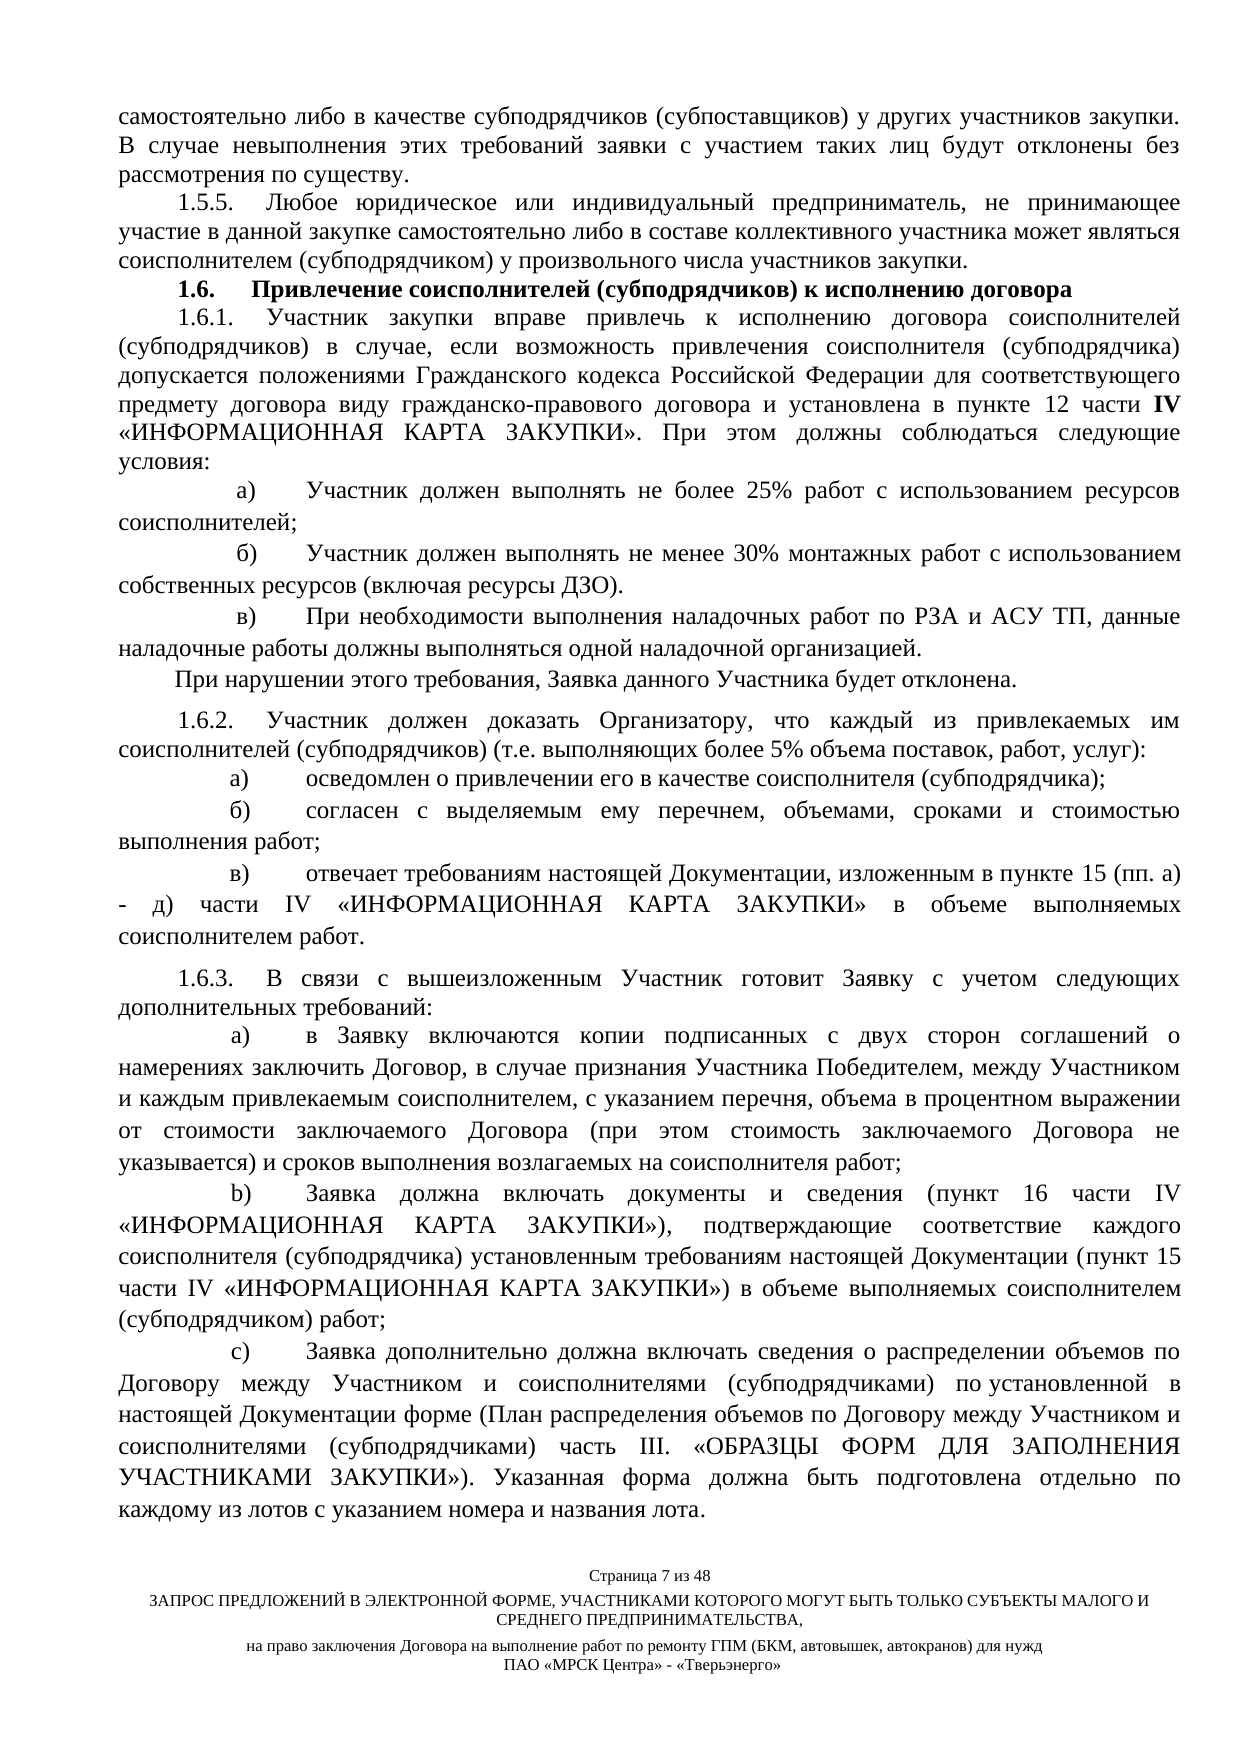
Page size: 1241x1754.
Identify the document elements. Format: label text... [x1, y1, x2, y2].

text При нарушении этого требования, Заявка данного Участника будет отклонена. [174, 664, 1181, 693]
subtitle В связи с вышеизложенным Участник готовит Заявку с учетом следующих дополнительных требований: [118, 963, 1181, 1020]
subtitle Участник закупки вправе привлечь к исполнению договора соисполнителей (субподрядчиков) в случае, если возможность привлечения соисполнителя (субподрядчика) допускается положениями Гражданского кодекса Российской Федерации для соответствующего предмету договора виду гражданско-правового договора и установлена в пункте 12 части IV «ИНФОРМАЦИОННАЯ КАРТА ЗАКУПКИ». При этом должны соблюдаться следующие условия: [118, 302, 1181, 475]
list отвечает требованиям настоящей Документации, изложенным в пункте 15 (пп. а) - д) части IV «ИНФОРМАЦИОННАЯ КАРТА ЗАКУПКИ» в объеме выполняемых соисполнителем работ. [118, 858, 1181, 950]
list согласен с выделяемым ему перечнем, объемами, сроками и стоимостью выполнения работ; [118, 795, 1181, 855]
list в Заявку включаются копии подписанных с двух сторон соглашений о намерениях заключить Договор, в случае признания Участника Победителем, между Участником и каждым привлекаемым соисполнителем, с указанием перечня, объема в процентном выражении от стоимости заключаемого Договора (при этом стоимость заключаемого Договора не указывается) и сроков выполнения возлагаемых на соисполнителя работ; [118, 1020, 1181, 1175]
list Участник должен выполнять не более 25% работ c использованием ресурсов соисполнителей; [118, 475, 1181, 535]
list При необходимости выполнения наладочных работ по РЗА и АСУ ТП, данные наладочные работы должны выполняться одной наладочной организацией. [118, 601, 1181, 662]
subtitle Привлечение соисполнителей (субподрядчиков) к исполнению договора [118, 274, 1181, 302]
subtitle Участник должен доказать Организатору, что каждый из привлекаемых им соисполнителей (субподрядчиков) (т.е. выполняющих более 5% объема поставок, работ, услуг): [118, 706, 1181, 763]
subtitle Любое юридическое или индивидуальный предприниматель, не принимающее участие в данной закупке самостоятельно либо в составе коллективного участника может являться соисполнителем (субподрядчиком) у произвольного числа участников закупки. [118, 187, 1181, 274]
list Заявка должна включать документы и сведения (пункт 16 части IV «ИНФОРМАЦИОННАЯ КАРТА ЗАКУПКИ»), подтверждающие соответствие каждого соисполнителя (субподрядчика) установленным требованиям настоящей Документации (пункт 15 части IV «ИНФОРМАЦИОННАЯ КАРТА ЗАКУПКИ») в объеме выполняемых соисполнителем (субподрядчиком) работ; [118, 1178, 1181, 1333]
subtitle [118, 101, 1181, 187]
list Заявка дополнительно должна включать сведения о распределении объемов по Договору между Участником и соисполнителями (субподрядчиками) по установленной в настоящей Документации форме (План распределения объемов по Договору между Участником и соисполнителями (субподрядчиками) часть III. «ОБРАЗЦЫ ФОРМ ДЛЯ ЗАПОЛНЕНИЯ УЧАСТНИКАМИ ЗАКУПКИ»). Указанная форма должна быть подготовлена отдельно по каждому из лотов с указанием номера и названия лота. [118, 1336, 1181, 1523]
list осведомлен о привлечении его в качестве соисполнителя (субподрядчика); [118, 763, 1181, 792]
list Участник должен выполнять не менее 30% монтажных работ c использованием собственных ресурсов (включая ресурсы ДЗО). [118, 538, 1181, 598]
